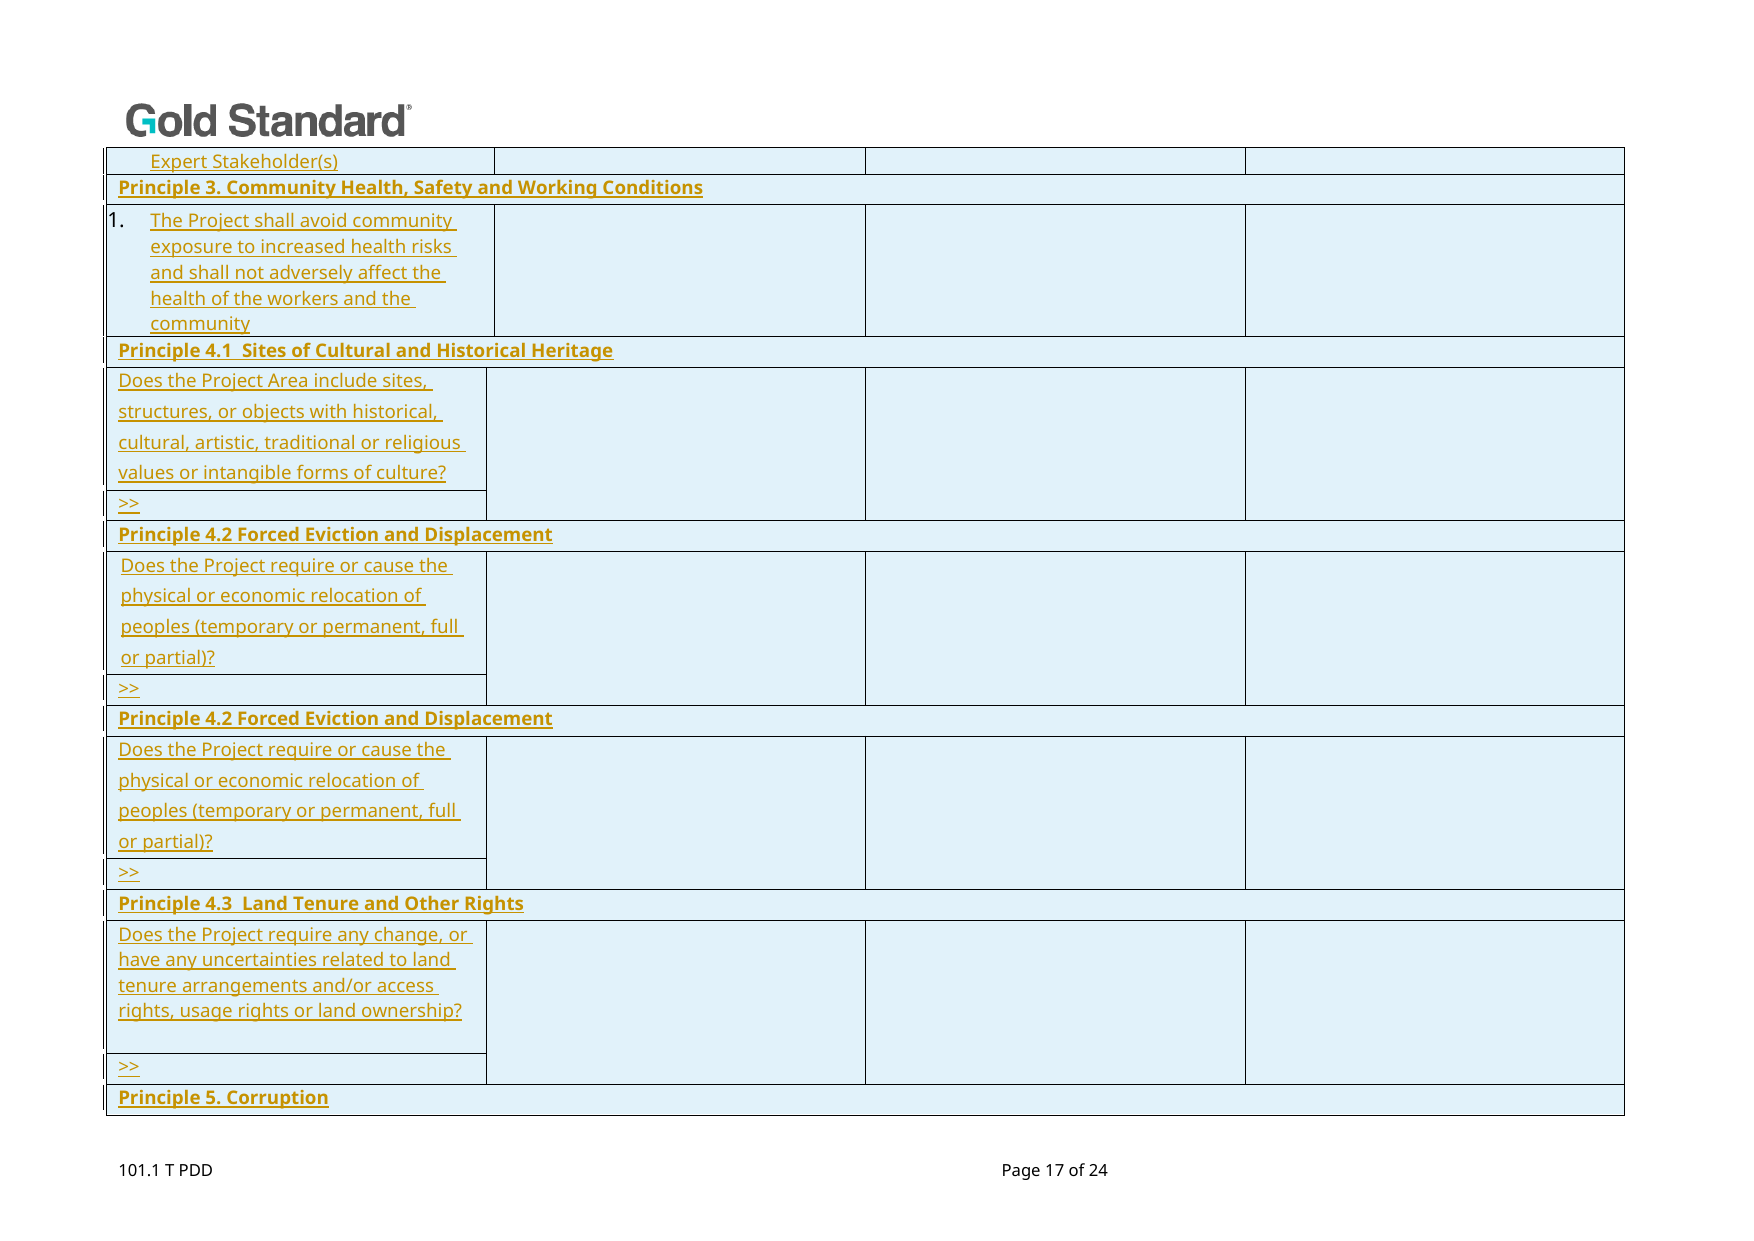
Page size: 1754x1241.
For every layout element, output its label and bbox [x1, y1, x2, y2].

picture [118, 88, 419, 147]
